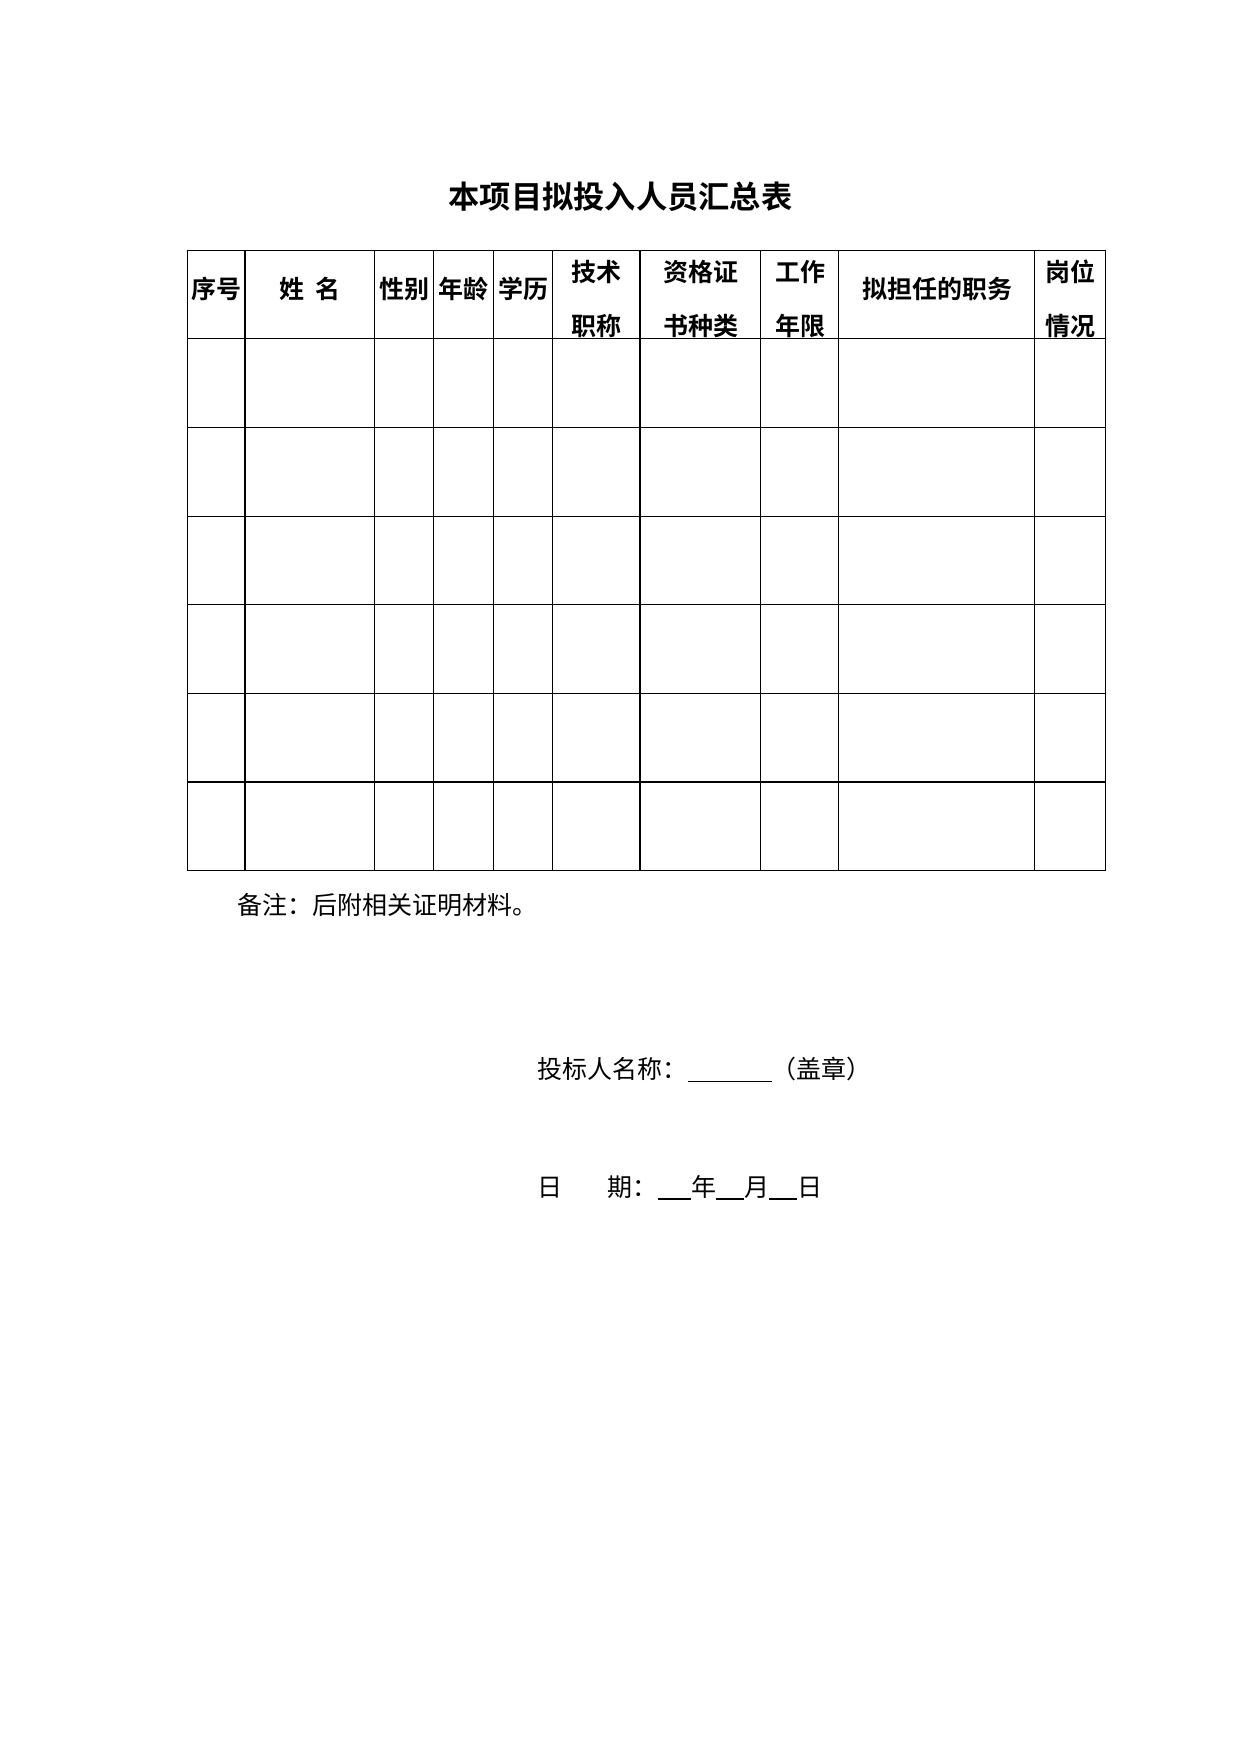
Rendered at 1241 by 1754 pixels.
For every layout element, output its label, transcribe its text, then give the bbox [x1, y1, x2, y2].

table_cell [246, 517, 374, 604]
table_cell [553, 339, 639, 427]
table_header 性别 [375, 251, 433, 338]
table_cell [246, 428, 374, 516]
table_cell [434, 428, 493, 516]
table_cell [434, 605, 493, 693]
table_cell [641, 428, 760, 516]
table_cell [1035, 428, 1105, 516]
table_cell [553, 694, 639, 781]
table_cell [1035, 783, 1105, 870]
table_cell [188, 339, 244, 427]
table_header 技术 职称 [553, 251, 639, 338]
table_cell [375, 339, 433, 427]
table_header 年龄 [434, 251, 493, 338]
table_cell [761, 517, 838, 604]
table_header 姓 名 [246, 251, 374, 338]
table_cell [1035, 339, 1105, 427]
table_cell [839, 517, 1034, 604]
table_cell [188, 783, 244, 870]
table_cell [188, 517, 244, 604]
table_cell [839, 783, 1034, 870]
table_cell [494, 783, 552, 870]
table_cell [761, 605, 838, 693]
table_cell [761, 783, 838, 870]
table_cell [494, 339, 552, 427]
text 本项目拟投入人员汇总表 [187, 162, 1053, 227]
text 备注：后附相关证明材料。 [187, 871, 1053, 936]
table_cell [188, 428, 244, 516]
table_cell [553, 517, 639, 604]
table_cell [246, 605, 374, 693]
table_cell [641, 339, 760, 427]
table_cell [553, 428, 639, 516]
table_cell [761, 339, 838, 427]
table_cell [553, 783, 639, 870]
table_cell [246, 694, 374, 781]
table_cell [375, 517, 433, 604]
table_cell [434, 339, 493, 427]
table_header 学历 [494, 251, 552, 338]
table_cell [839, 339, 1034, 427]
table_cell [375, 694, 433, 781]
table_cell [1035, 605, 1105, 693]
table_cell [375, 783, 433, 870]
text 日 期： 年 月 日 [187, 1153, 1053, 1218]
table_cell [553, 605, 639, 693]
table_cell [641, 605, 760, 693]
text 投标人名称： （盖章） [187, 1035, 1053, 1100]
table_cell [434, 517, 493, 604]
table_cell [434, 694, 493, 781]
table_header 工作 年限 [761, 251, 838, 338]
table_cell [839, 428, 1034, 516]
table_cell [761, 428, 838, 516]
table_cell [246, 783, 374, 870]
table_cell [494, 694, 552, 781]
table_cell [839, 694, 1034, 781]
table_cell [246, 339, 374, 427]
table_cell [494, 428, 552, 516]
table_cell [839, 605, 1034, 693]
table_cell [1035, 517, 1105, 604]
table_cell [434, 783, 493, 870]
table_cell [641, 694, 760, 781]
table_cell [375, 428, 433, 516]
table_header 拟担任的职务 [839, 251, 1034, 338]
table_header 序号 [188, 251, 244, 338]
table_cell [188, 694, 244, 781]
table_cell [375, 605, 433, 693]
table_cell [761, 694, 838, 781]
table_header 岗位 情况 [1035, 251, 1105, 338]
table_cell [1035, 694, 1105, 781]
table_header 资格证 书种类 [641, 251, 760, 338]
table_cell [494, 517, 552, 604]
table_cell [641, 783, 760, 870]
table_cell [494, 605, 552, 693]
table_cell [641, 517, 760, 604]
table_cell [188, 605, 244, 693]
